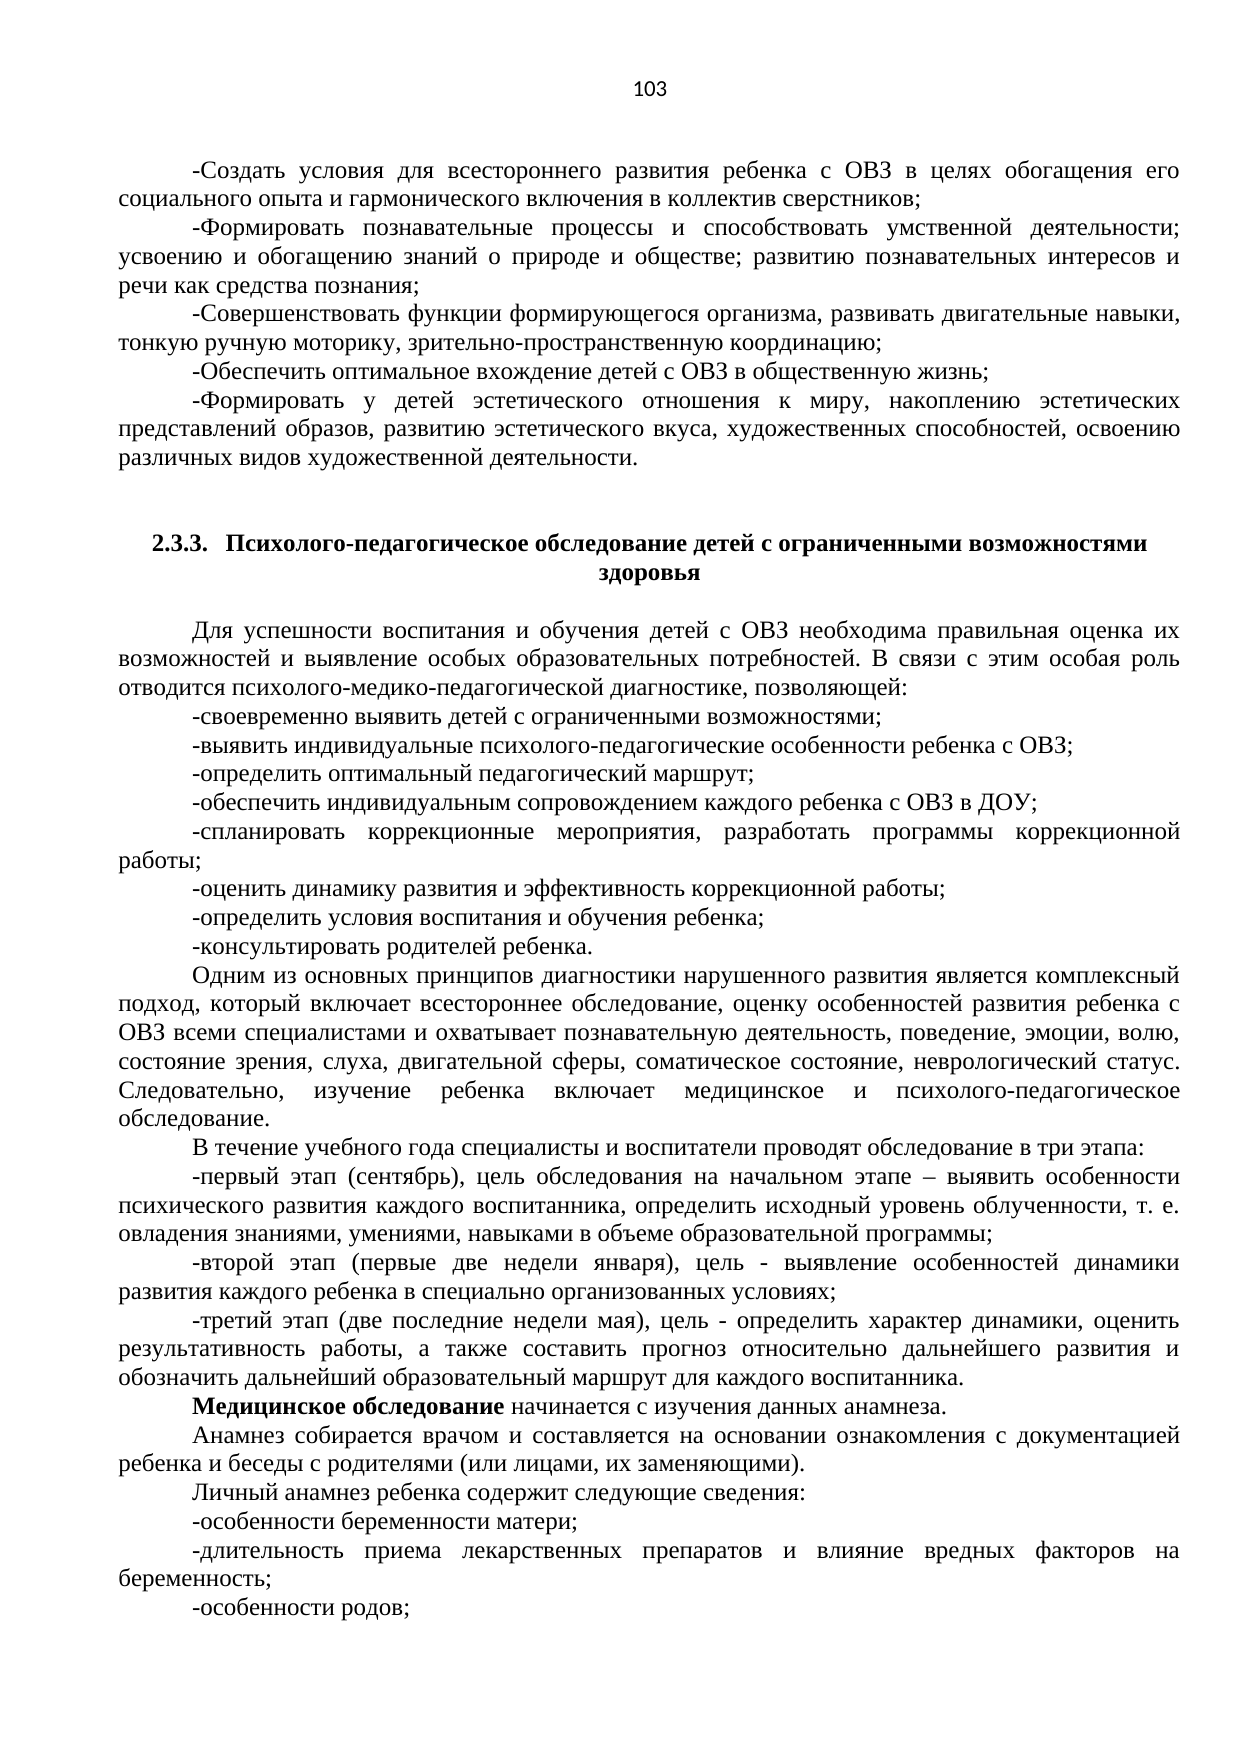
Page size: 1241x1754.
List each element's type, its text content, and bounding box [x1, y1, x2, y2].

text -Создать условия для всестороннего развития ребенка с ОВЗ в целях обогащения его социального опыта и гармонического включения в коллектив сверстников; [118, 155, 1181, 212]
text Медицинское обследование начинается с изучения данных анамнеза. [118, 1391, 1181, 1420]
text Личный анамнез ребенка содержит следующие сведения: [118, 1477, 1181, 1506]
text -спланировать коррекционные мероприятия, разработать программы коррекционной работы; [118, 816, 1181, 873]
text В течение учебного года специалисты и воспитатели проводят обследование в три этапа: [118, 1132, 1181, 1161]
text -оценить динамику развития и эффективность коррекционной работы; [118, 873, 1181, 902]
text -выявить индивидуальные психолого-педагогические особенности ребенка с ОВЗ; [118, 730, 1181, 758]
text -длительность приема лекарственных препаратов и влияние вредных факторов на беременность; [118, 1535, 1181, 1592]
text -первый этап (сентябрь), цель обследования на начальном этапе – выявить особенности психического развития каждого воспитанника, определить исходный уровень облученности, т. е. овладения знаниями, умениями, навыками в объеме образовательной программы; [118, 1161, 1181, 1247]
text -Формировать познавательные процессы и способствовать умственной деятельности; усвоению и обогащению знаний о природе и обществе; развитию познавательных интересов и речи как средства познания; [118, 212, 1181, 298]
text -определить оптимальный педагогический маршрут; [118, 758, 1181, 787]
text -своевременно выявить детей с ограниченными возможностями; [118, 701, 1181, 730]
text -особенности беременности матери; [118, 1506, 1181, 1535]
text Одним из основных принципов диагностики нарушенного развития является комплексный подход, который включает всестороннее обследование, оценку особенностей развития ребенка с ОВЗ всеми специалистами и охватывает познавательную деятельность, поведение, эмоции, волю, состояние зрения, слуха, двигательной сферы, соматическое состояние, неврологический статус. Следовательно, изучение ребенка включает медицинское и психолого-педагогическое обследование. [118, 960, 1181, 1132]
text -особенности родов; [118, 1592, 1181, 1621]
list Психолого-педагогическое обследование детей с ограниченными возможностями здоровья [118, 528, 1181, 586]
text Анамнез собирается врачом и составляется на основании ознакомления с документацией ребенка и беседы с родителями (или лицами, их заменяющими). [118, 1420, 1181, 1477]
text -Совершенствовать функции формирующегося организма, развивать двигательные навыки, тонкую ручную моторику, зрительно-пространственную координацию; [118, 298, 1181, 356]
text -определить условия воспитания и обучения ребенка; [118, 902, 1181, 931]
text -Формировать у детей эстетического отношения к миру, накоплению эстетических представлений образов, развитию эстетического вкуса, художественных способностей, освоению различных видов художественной деятельности. [118, 385, 1181, 471]
text -консультировать родителей ребенка. [118, 931, 1181, 960]
text -второй этап (первые две недели января), цель - выявление особенностей динамики развития каждого ребенка в специально организованных условиях; [118, 1247, 1181, 1305]
text -обеспечить индивидуальным сопровождением каждого ребенка с ОВЗ в ДОУ; [118, 787, 1181, 816]
text -третий этап (две последние недели мая), цель - определить характер динамики, оценить результативность работы, а также составить прогноз относительно дальнейшего развития и обозначить дальнейший образовательный маршрут для каждого воспитанника. [118, 1305, 1181, 1391]
text -Обеспечить оптимальное вхождение детей с ОВЗ в общественную жизнь; [118, 356, 1181, 385]
text Для успешности воспитания и обучения детей с ОВЗ необходима правильная оценка их возможностей и выявление особых образовательных потребностей. В связи с этим особая роль отводится психолого-медико-педагогической диагностике, позволяющей: [118, 615, 1181, 701]
